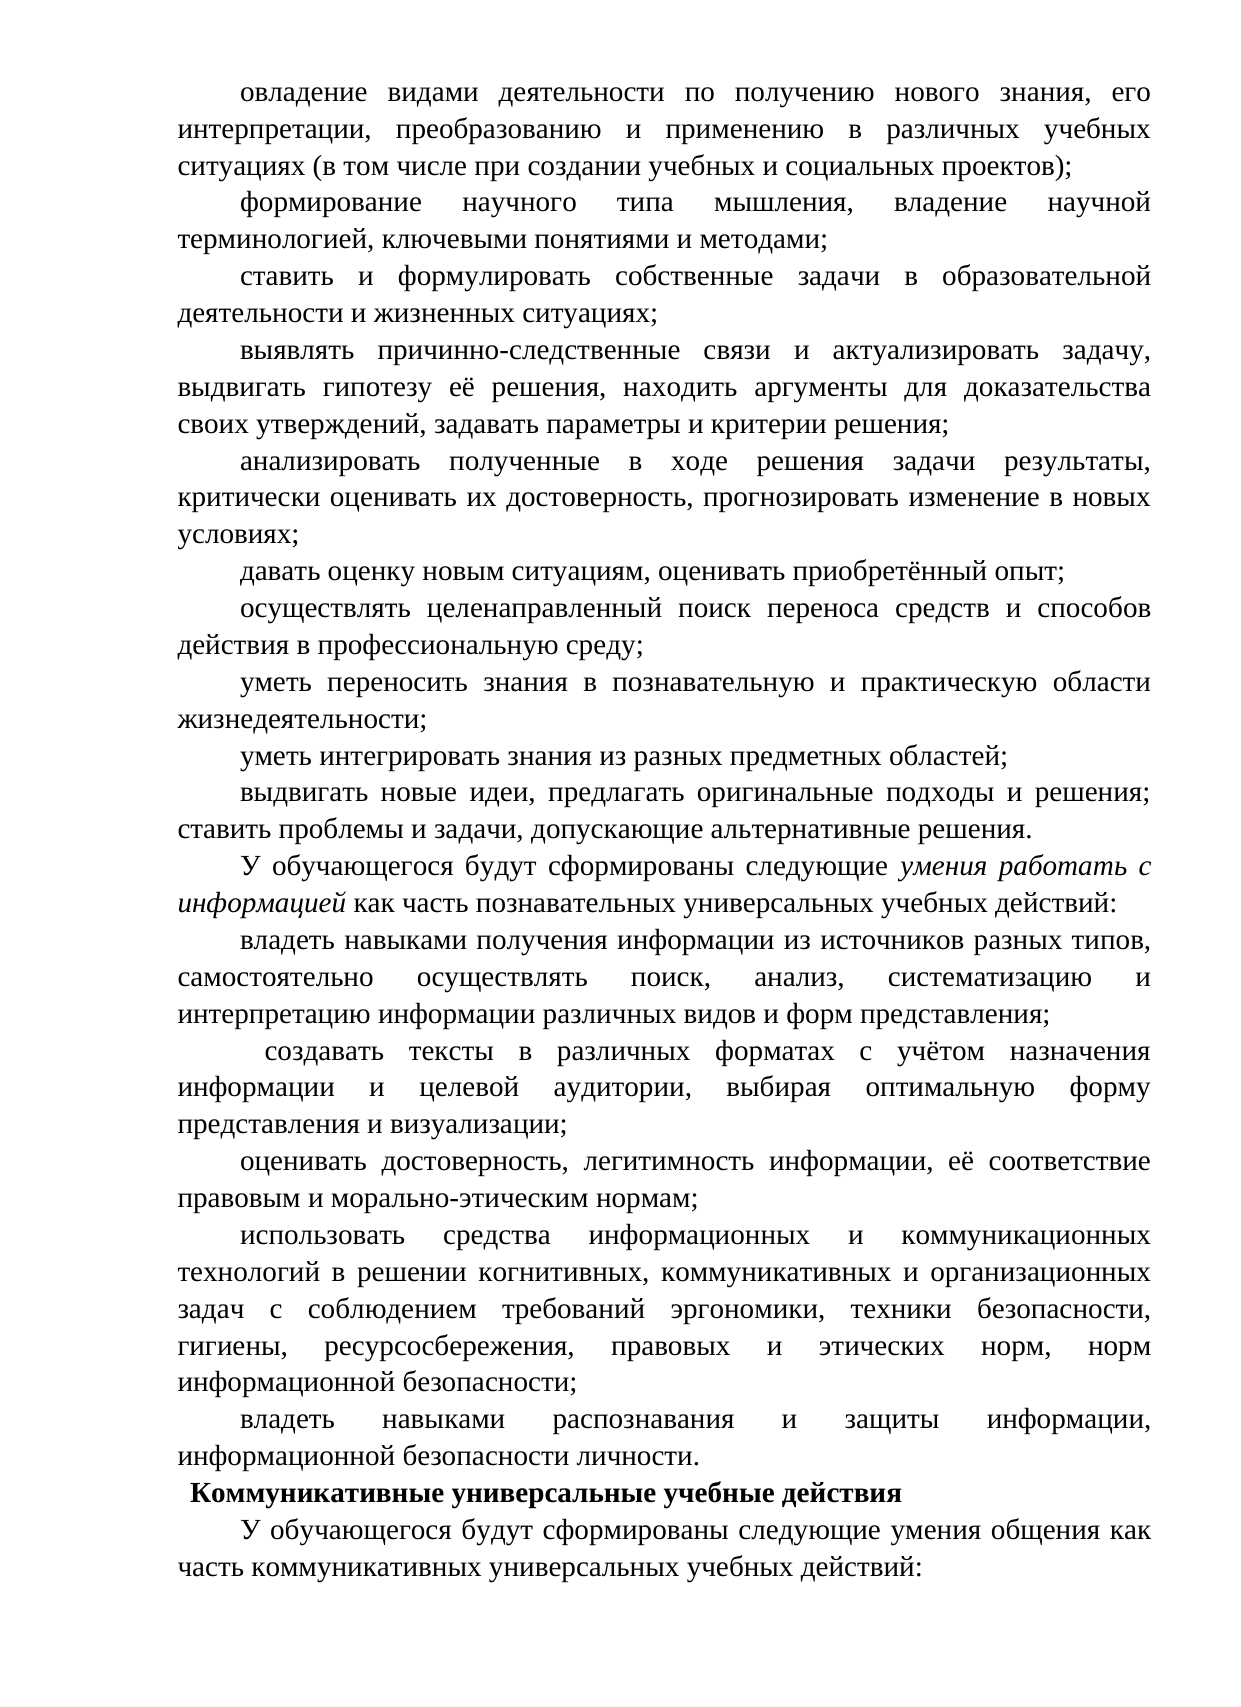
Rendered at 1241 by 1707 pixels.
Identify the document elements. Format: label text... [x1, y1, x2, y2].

text ставить и формулировать собственные задачи в образовательной деятельности и жизненных ситуациях; [177, 258, 1152, 329]
text овладение видами деятельности по получению нового знания, его интерпретации, преобразованию и применению в различных учебных ситуациях (в том числе при создании учебных и социальных проектов); [177, 74, 1152, 181]
text формирование научного типа мышления, владение научной терминологией, ключевыми понятиями и методами; [177, 184, 1152, 255]
text давать оценку новым ситуациям, оценивать приобретённый опыт; [177, 553, 1152, 587]
text Коммуникативные универсальные учебные действия [190, 1475, 1152, 1509]
text использовать средства информационных и коммуникационных технологий в решении когнитивных, коммуникативных и организационных задач с соблюдением требований эргономики, техники безопасности, гигиены, ресурсосбережения, правовых и этических норм, норм информационной безопасности; [177, 1217, 1152, 1398]
text оценивать достоверность, легитимность информации, её соответствие правовым и морально-этическим нормам; [177, 1143, 1152, 1214]
text У обучающегося будут сформированы следующие умения общения как часть коммуникативных универсальных учебных действий: [177, 1512, 1152, 1582]
text У обучающегося будут сформированы следующие умения работать с информацией как часть познавательных универсальных учебных действий: [177, 848, 1152, 919]
text выдвигать новые идеи, предлагать оригинальные подходы и решения; ставить проблемы и задачи, допускающие альтернативные решения. [177, 774, 1152, 845]
text создавать тексты в различных форматах с учётом назначения информации и целевой аудитории, выбирая оптимальную форму представления и визуализации; [177, 1033, 1152, 1140]
text уметь интегрировать знания из разных предметных областей; [177, 738, 1152, 771]
text выявлять причинно-следственные связи и актуализировать задачу, выдвигать гипотезу её решения, находить аргументы для доказательства своих утверждений, задавать параметры и критерии решения; [177, 332, 1152, 439]
text владеть навыками получения информации из источников разных типов, самостоятельно осуществлять поиск, анализ, систематизацию и интерпретацию информации различных видов и форм представления; [177, 922, 1152, 1029]
text владеть навыками распознавания и защиты информации, информационной безопасности личности. [177, 1401, 1152, 1472]
text уметь переносить знания в познавательную и практическую области жизнедеятельности; [177, 664, 1152, 734]
text анализировать полученные в ходе решения задачи результаты, критически оценивать их достоверность, прогнозировать изменение в новых условиях; [177, 443, 1152, 550]
text осуществлять целенаправленный поиск переноса средств и способов действия в профессиональную среду; [177, 590, 1152, 661]
